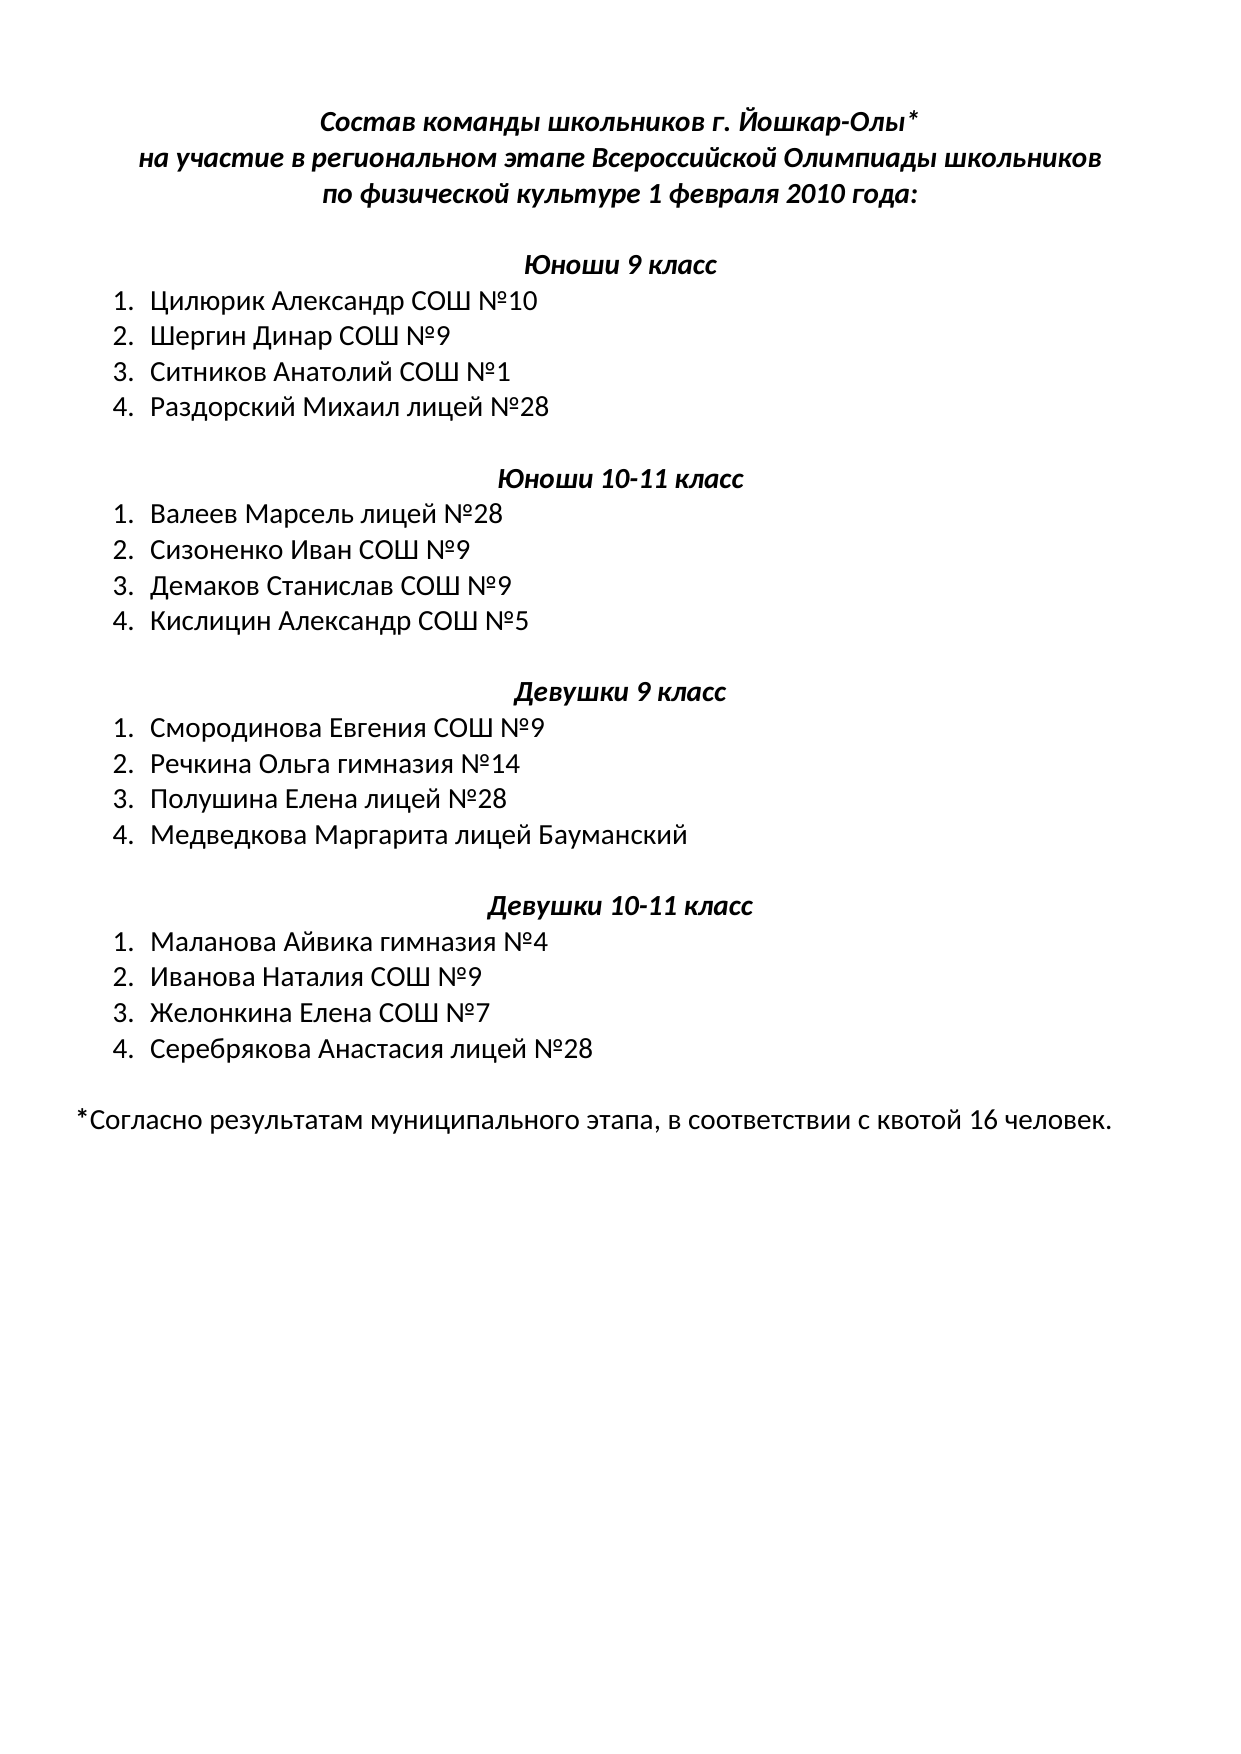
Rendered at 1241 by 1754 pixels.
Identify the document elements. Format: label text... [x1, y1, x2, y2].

text Девушки 9 класс [75, 673, 1165, 709]
list Полушина Елена лицей №28 [112, 780, 1165, 816]
text Юноши 9 класс [75, 246, 1165, 282]
text *Согласно результатам муниципального этапа, в соответствии с квотой 16 человек. [75, 1101, 1165, 1137]
list Валеев Марсель лицей №28 [112, 495, 1165, 531]
list Желонкина Елена СОШ №7 [112, 994, 1165, 1030]
list Серебрякова Анастасия лицей №28 [112, 1030, 1165, 1065]
list Маланова Айвика гимназия №4 [112, 923, 1165, 958]
list Раздорский Михаил лицей №28 [112, 388, 1165, 424]
list Речкина Ольга гимназия №14 [112, 745, 1165, 780]
list Демаков Станислав СОШ №9 [112, 567, 1165, 602]
list Ситников Анатолий СОШ №1 [112, 353, 1165, 388]
list Медведкова Маргарита лицей Бауманский [112, 816, 1165, 852]
text по физической культуре 1 февраля 2010 года: [75, 175, 1165, 210]
list Смородинова Евгения СОШ №9 [112, 709, 1165, 745]
text Девушки 10-11 класс [75, 887, 1165, 923]
text Юноши 10-11 класс [75, 460, 1165, 495]
list Кислицин Александр СОШ №5 [112, 602, 1165, 638]
list Цилюрик Александр СОШ №10 [112, 282, 1165, 317]
list Сизоненко Иван СОШ №9 [112, 531, 1165, 567]
text на участие в региональном этапе Всероссийской Олимпиады школьников [75, 139, 1165, 175]
list Шергин Динар СОШ №9 [112, 317, 1165, 353]
list Иванова Наталия СОШ №9 [112, 958, 1165, 994]
text Состав команды школьников г. Йошкар-Олы* [75, 103, 1165, 139]
